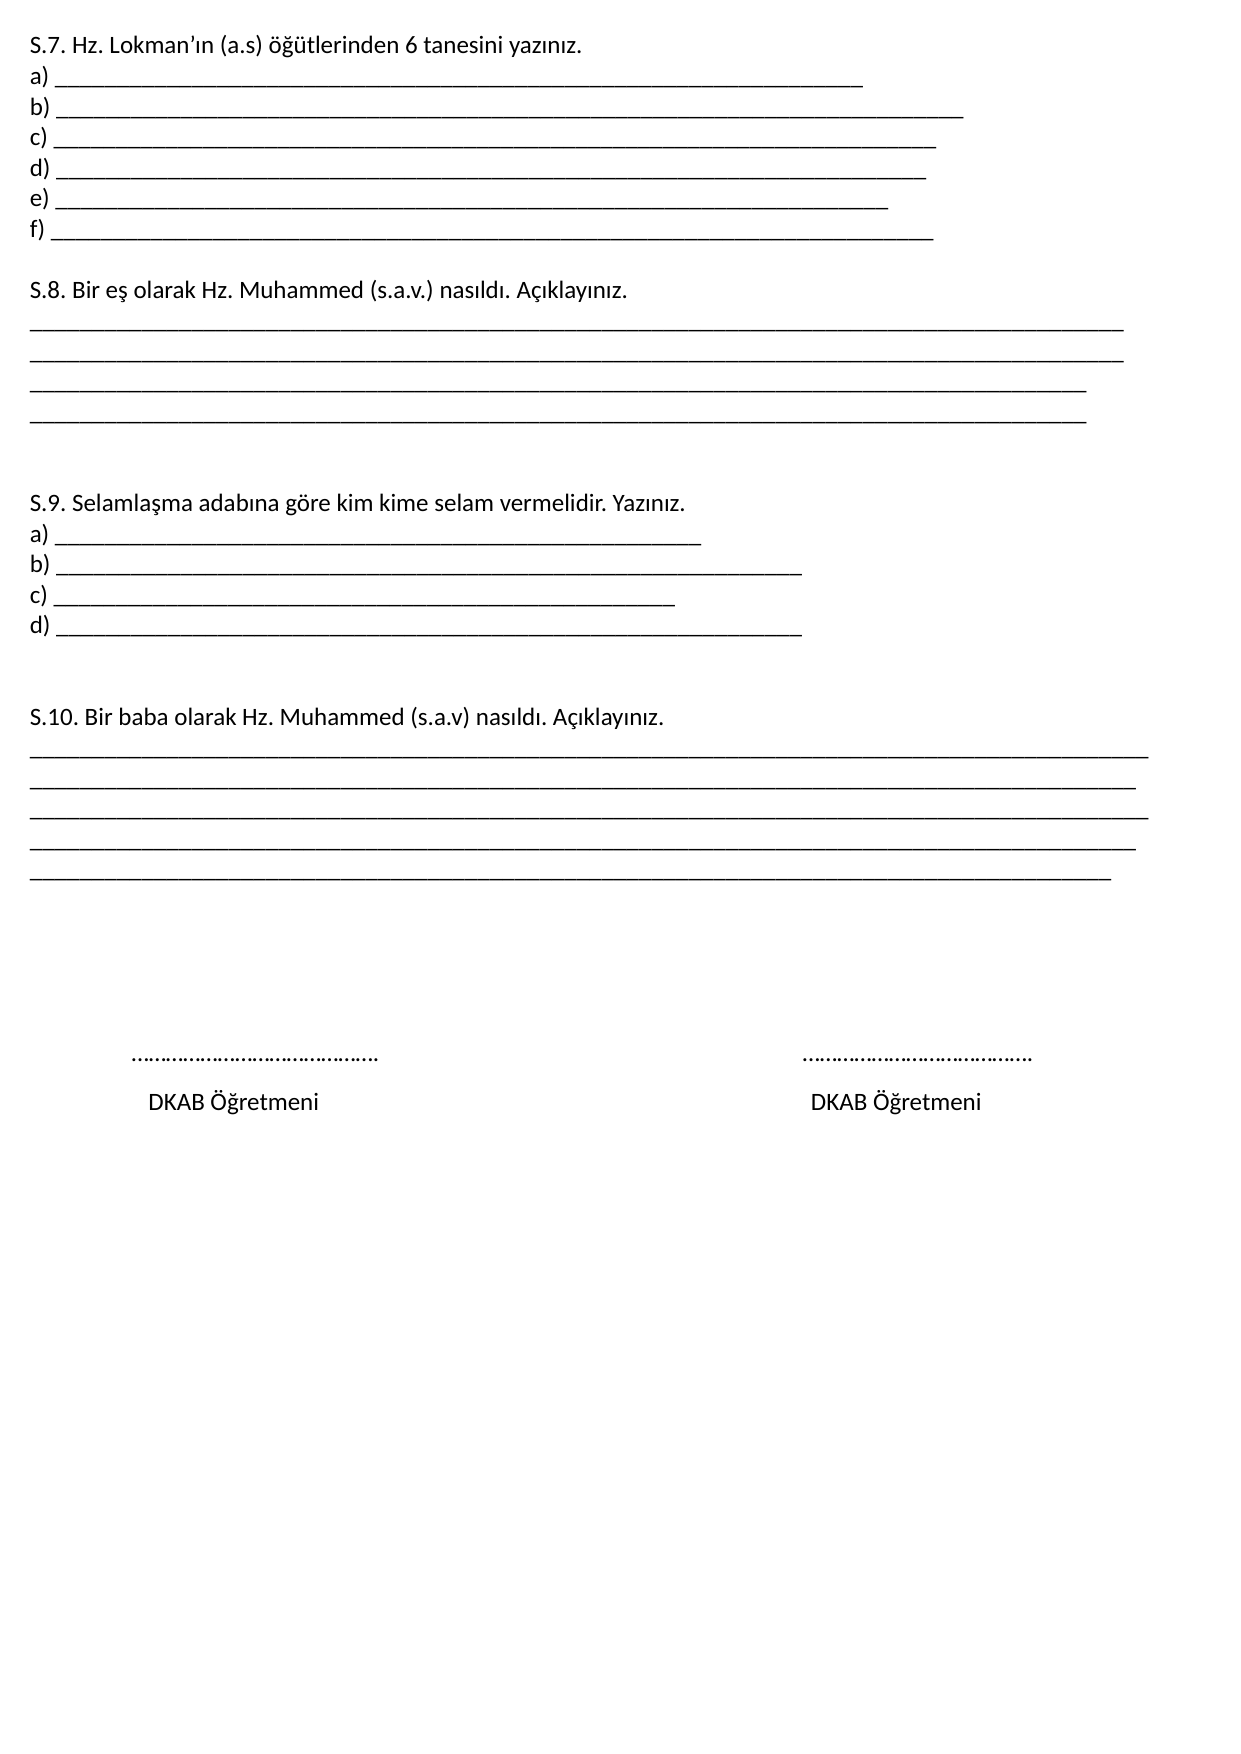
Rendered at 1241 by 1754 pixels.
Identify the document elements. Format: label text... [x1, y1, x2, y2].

text e) ___________________________________________________________________ [29, 182, 1211, 213]
text b) _________________________________________________________________________ [29, 91, 1211, 121]
text a) ____________________________________________________ [29, 518, 1211, 548]
text ________________________________________________________________________________________ [29, 335, 1211, 365]
text S.7. Hz. Lokman’ın (a.s) öğütlerinden 6 tanesini yazınız. [29, 29, 1211, 60]
text S.10. Bir baba olarak Hz. Muhammed (s.a.v) nasıldı. Açıklayınız. [29, 701, 1211, 732]
text b) ____________________________________________________________ [29, 548, 1211, 579]
text _____________________________________________________________________________________ [29, 396, 1211, 426]
text a) _________________________________________________________________ [29, 60, 1211, 91]
text __________________________________________________________________________________________ [29, 732, 1211, 762]
text f) _______________________________________________________________________ [29, 213, 1211, 243]
text ________________________________________________________________________________________ [29, 304, 1211, 335]
text S.8. Bir eş olarak Hz. Muhammed (s.a.v.) nasıldı. Açıklayınız. [29, 274, 1211, 304]
text _____________________________________________________________________________________ [29, 365, 1211, 396]
text S.9. Selamlaşma adabına göre kim kime selam vermelidir. Yazınız. [29, 487, 1211, 518]
text c) _______________________________________________________________________ [29, 121, 1211, 152]
text __________________________________________________________________________________________ [29, 793, 1211, 823]
text _______________________________________________________________________________________ [29, 854, 1211, 884]
text _________________________________________________________________________________________ [29, 823, 1211, 854]
text d) ______________________________________________________________________ [29, 152, 1211, 182]
text ……………………………………. …………………………………. [29, 1037, 1211, 1067]
text DKAB Öğretmeni DKAB Öğretmeni [29, 1086, 1211, 1117]
text c) __________________________________________________ [29, 579, 1211, 609]
text d) ____________________________________________________________ [29, 609, 1211, 640]
text _________________________________________________________________________________________ [29, 762, 1211, 793]
